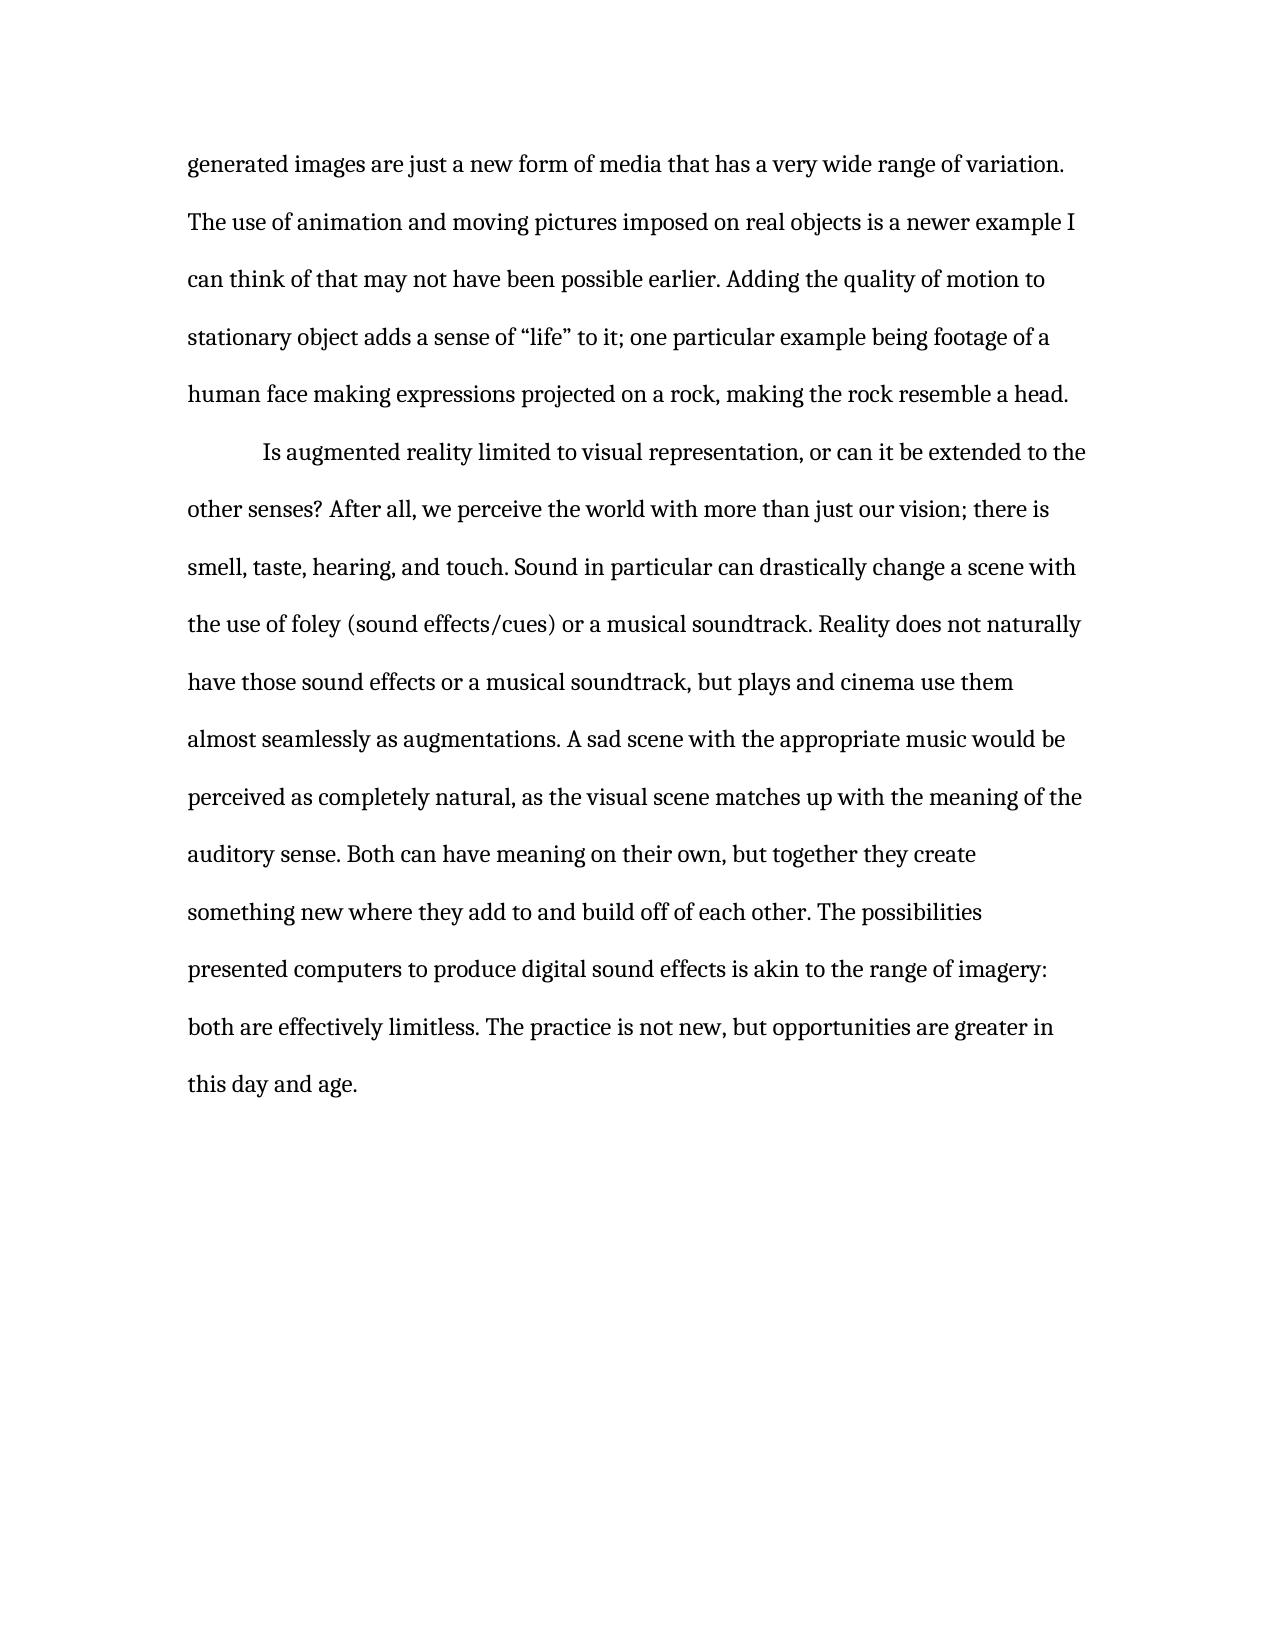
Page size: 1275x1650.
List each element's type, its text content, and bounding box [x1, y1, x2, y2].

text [187, 150, 1087, 409]
text Is augmented reality limited to visual representation, or can it be extended to the other senses? After all, we perceive the world with more than just our vision; there is smell, taste, hearing, and touch. Sound in particular can drastically change a scene with the use of foley (sound effects/cues) or a musical soundtrack. Reality does not naturally have those sound effects or a musical soundtrack, but plays and cinema use them almost seamlessly as augmentations. A sad scene with the appropriate music would be perceived as completely natural, as the visual scene matches up with the meaning of the auditory sense. Both can have meaning on their own, but together they create something new where they add to and build off of each other. The possibilities presented computers to produce digital sound effects is akin to the range of imagery: both are effectively limitless. The practice is not new, but opportunities are greater in this day and age. [187, 437, 1087, 1099]
